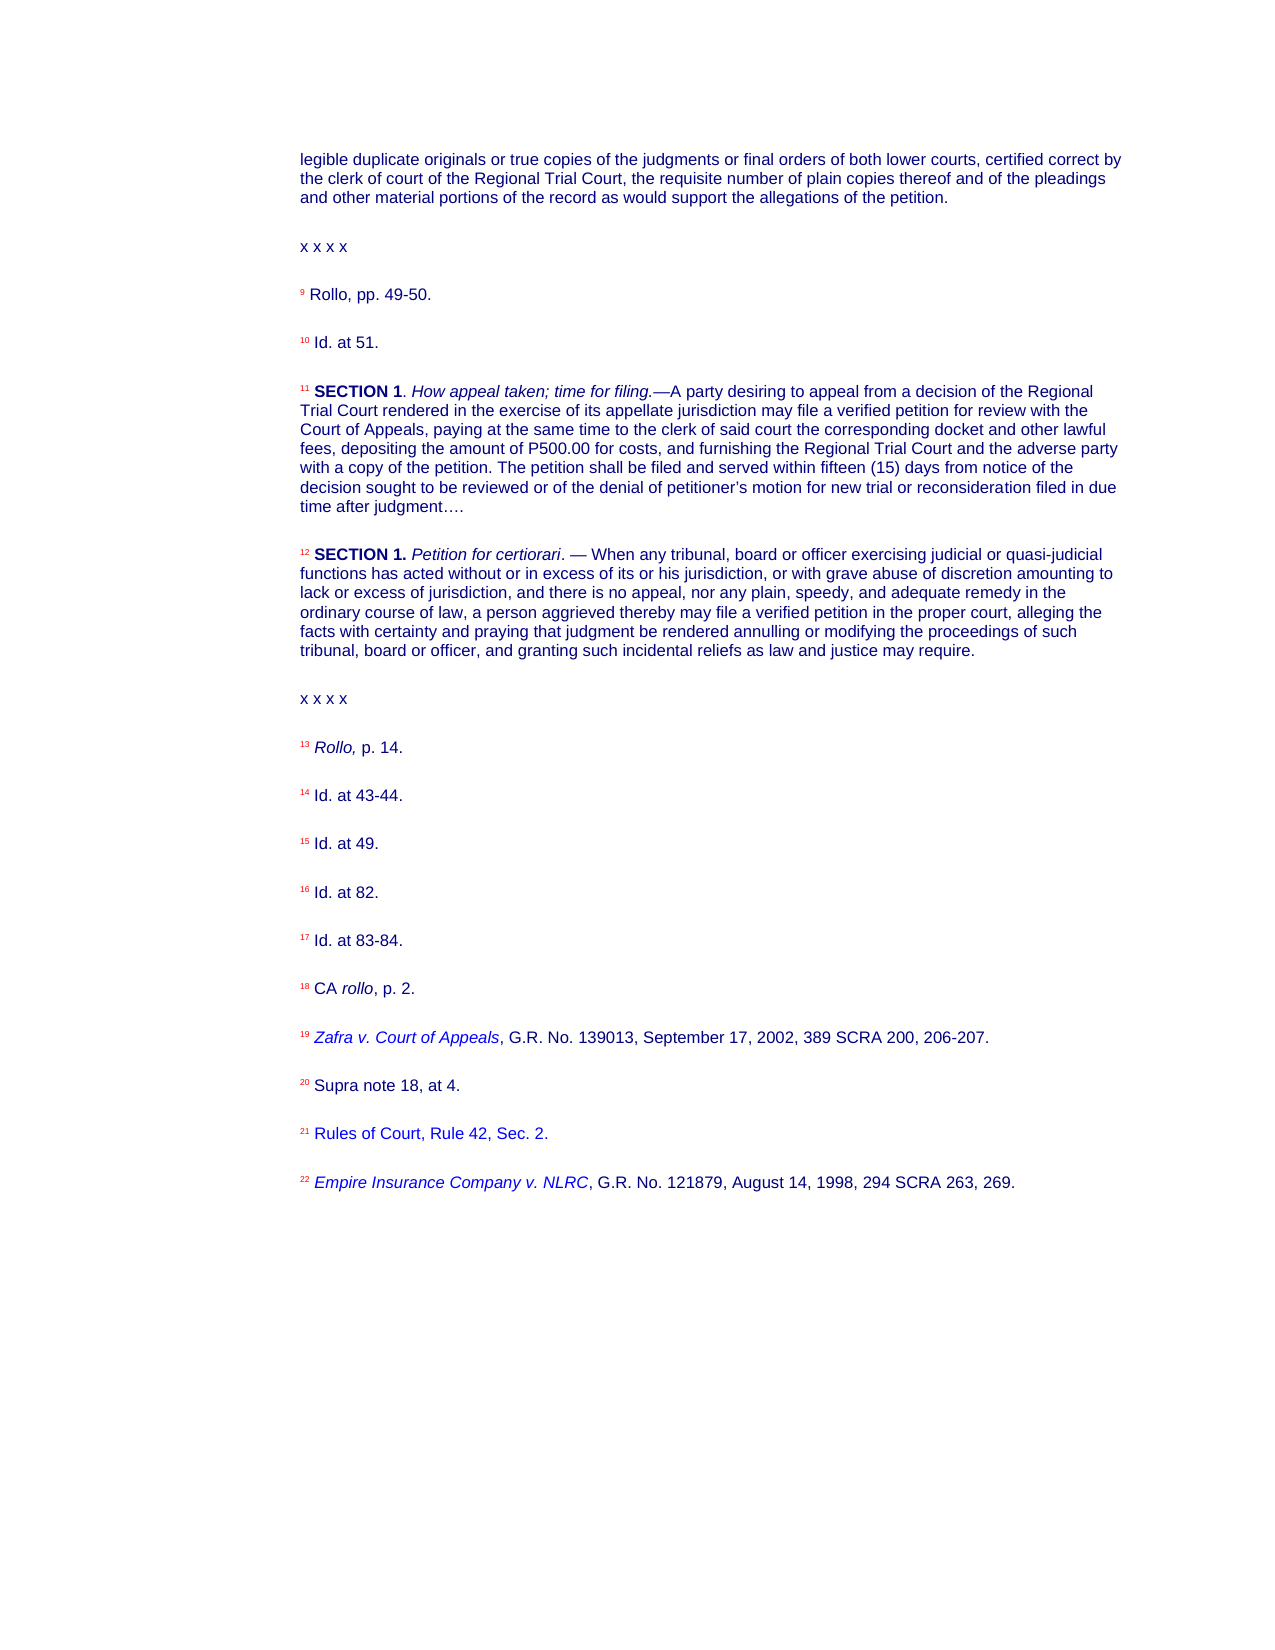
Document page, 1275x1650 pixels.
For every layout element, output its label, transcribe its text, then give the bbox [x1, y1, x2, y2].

text 19 Zafra v. Court of Appeals, G.R. No. 139013, September 17, 2002, 389 SCRA 200, 206-207. [300, 1027, 1125, 1047]
text 15 Id. at 49. [300, 834, 1125, 853]
text x x x x [300, 237, 1125, 256]
text 17 Id. at 83-84. [300, 931, 1125, 950]
text 21 Rules of Court, Rule 42, Sec. 2. [300, 1124, 1125, 1143]
text 20 Supra note 18, at 4. [300, 1076, 1125, 1095]
text 16 Id. at 82. [300, 882, 1125, 902]
text x x x x [300, 689, 1125, 708]
text 13 Rollo, p. 14. [300, 737, 1125, 757]
text 18 CA rollo, p. 2. [300, 979, 1125, 998]
text 14 Id. at 43-44. [300, 786, 1125, 805]
text 11 SECTION 1. How appeal taken; time for filing.—A party desiring to appeal from a decision of the Regional Trial Court rendered in the exercise of its appellate jurisdiction may file a verified petition for review with the Court of Appeals, paying at the same time to the clerk of said court the corresponding docket and other lawful fees, depositing the amount of P500.00 for costs, and furnishing the Regional Trial Court and the adverse party with a copy of the petition. The petition shall be filed and served within fifteen (15) days from notice of the decision sought to be reviewed or of the denial of petitioner’s motion for new trial or reconsideration filed in due time after judgment…. [300, 382, 1125, 516]
text 12 SECTION 1. Petition for certiorari. — When any tribunal, board or officer exercising judicial or quasi-judicial functions has acted without or in excess of its or his jurisdiction, or with grave abuse of discretion amounting to lack or excess of jurisdiction, and there is no appeal, nor any plain, speedy, and adequate remedy in the ordinary course of law, a person aggrieved thereby may file a verified petition in the proper court, alleging the facts with certainty and praying that judgment be rendered annulling or modifying the proceedings of such tribunal, board or officer, and granting such incidental reliefs as law and justice may require. [300, 545, 1125, 660]
text 22 Empire Insurance Company v. NLRC, G.R. No. 121879, August 14, 1998, 294 SCRA 263, 269. [300, 1172, 1125, 1192]
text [300, 150, 1125, 207]
text 10 Id. at 51. [300, 333, 1125, 352]
text 9 Rollo, pp. 49-50. [300, 285, 1125, 304]
